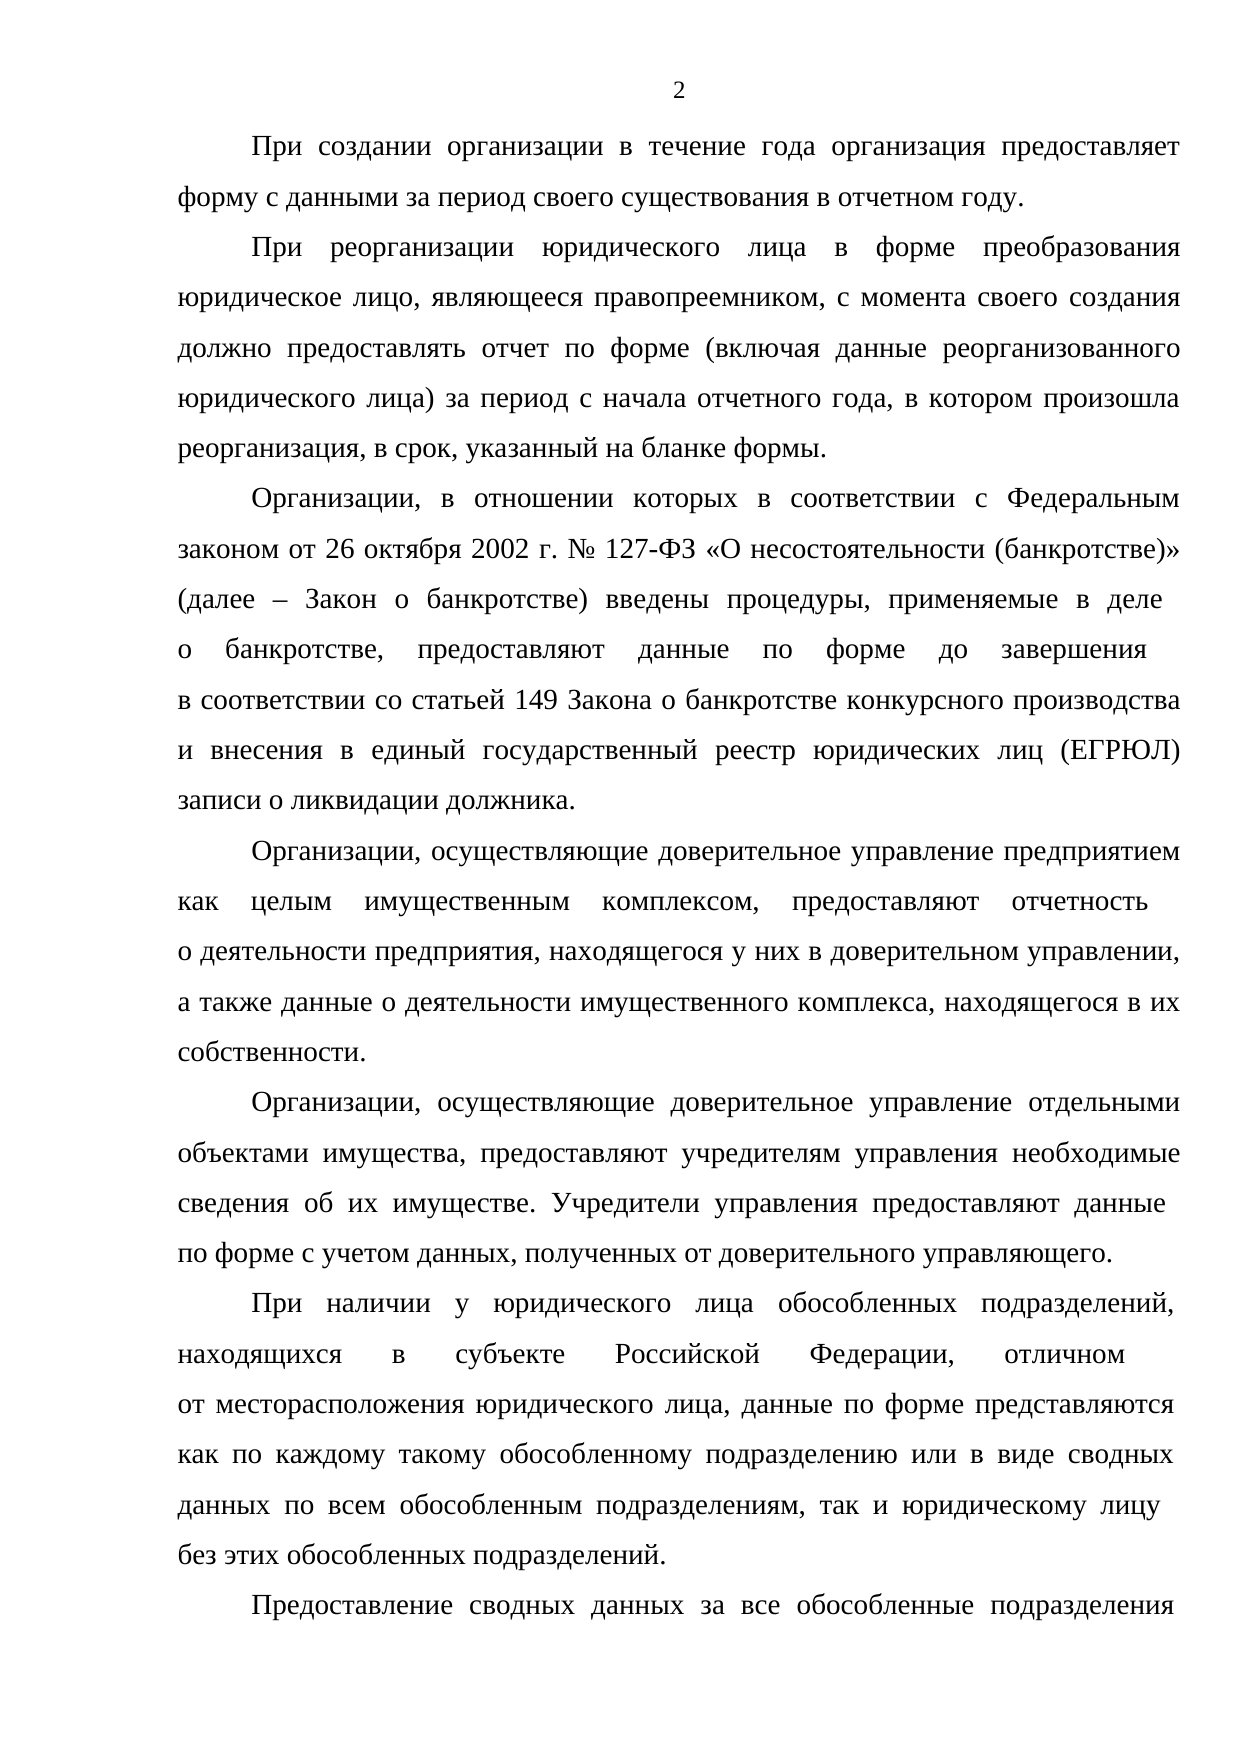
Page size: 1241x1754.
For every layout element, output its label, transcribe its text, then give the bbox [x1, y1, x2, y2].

text При наличии у юридического лица обособленных подразделений, находящихся в субъекте Российской Федерации, отличном от месторасположения юридического лица, данные по форме представляются как по каждому такому обособленному подразделению или в виде сводных данных по всем обособленным подразделениям, так и юридическому лицу без этих обособленных подразделений. [177, 1286, 1175, 1571]
text При реорганизации юридического лица в форме преобразования юридическое лицо, являющееся правопреемником, с момента своего создания должно предоставлять отчет по форме (включая данные реорганизованного юридического лица) за период с начала отчетного года, в котором произошла реорганизация, в срок, указанный на бланке формы. [177, 229, 1181, 464]
text Организации, осуществляющие доверительное управление отдельными объектами имущества, предоставляют учредителям управления необходимые сведения об их имуществе. Учредители управления предоставляют данные по форме с учетом данных, полученных от доверительного управляющего. [177, 1084, 1181, 1269]
text Организации, осуществляющие доверительное управление предприятием как целым имущественным комплексом, предоставляют отчетность о деятельности предприятия, находящегося у них в доверительном управлении, а также данные о деятельности имущественного комплекса, находящегося в их собственности. [177, 833, 1181, 1068]
text Организации, в отношении которых в соответствии с Федеральным законом от 26 октября 2002 г. № 127-ФЗ «О несостоятельности (банкротстве)» (далее – Закон о банкротстве) введены процедуры, применяемые в деле о банкротстве, предоставляют данные по форме до завершения в соответствии со статьей 149 Закона о банкротстве конкурсного производства и внесения в единый государственный реестр юридических лиц (ЕГРЮЛ) записи о ликвидации должника. [177, 481, 1181, 816]
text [177, 1587, 1175, 1621]
text При создании организации в течение года организация предоставляет форму с данными за период своего существования в отчетном году. [177, 128, 1181, 212]
